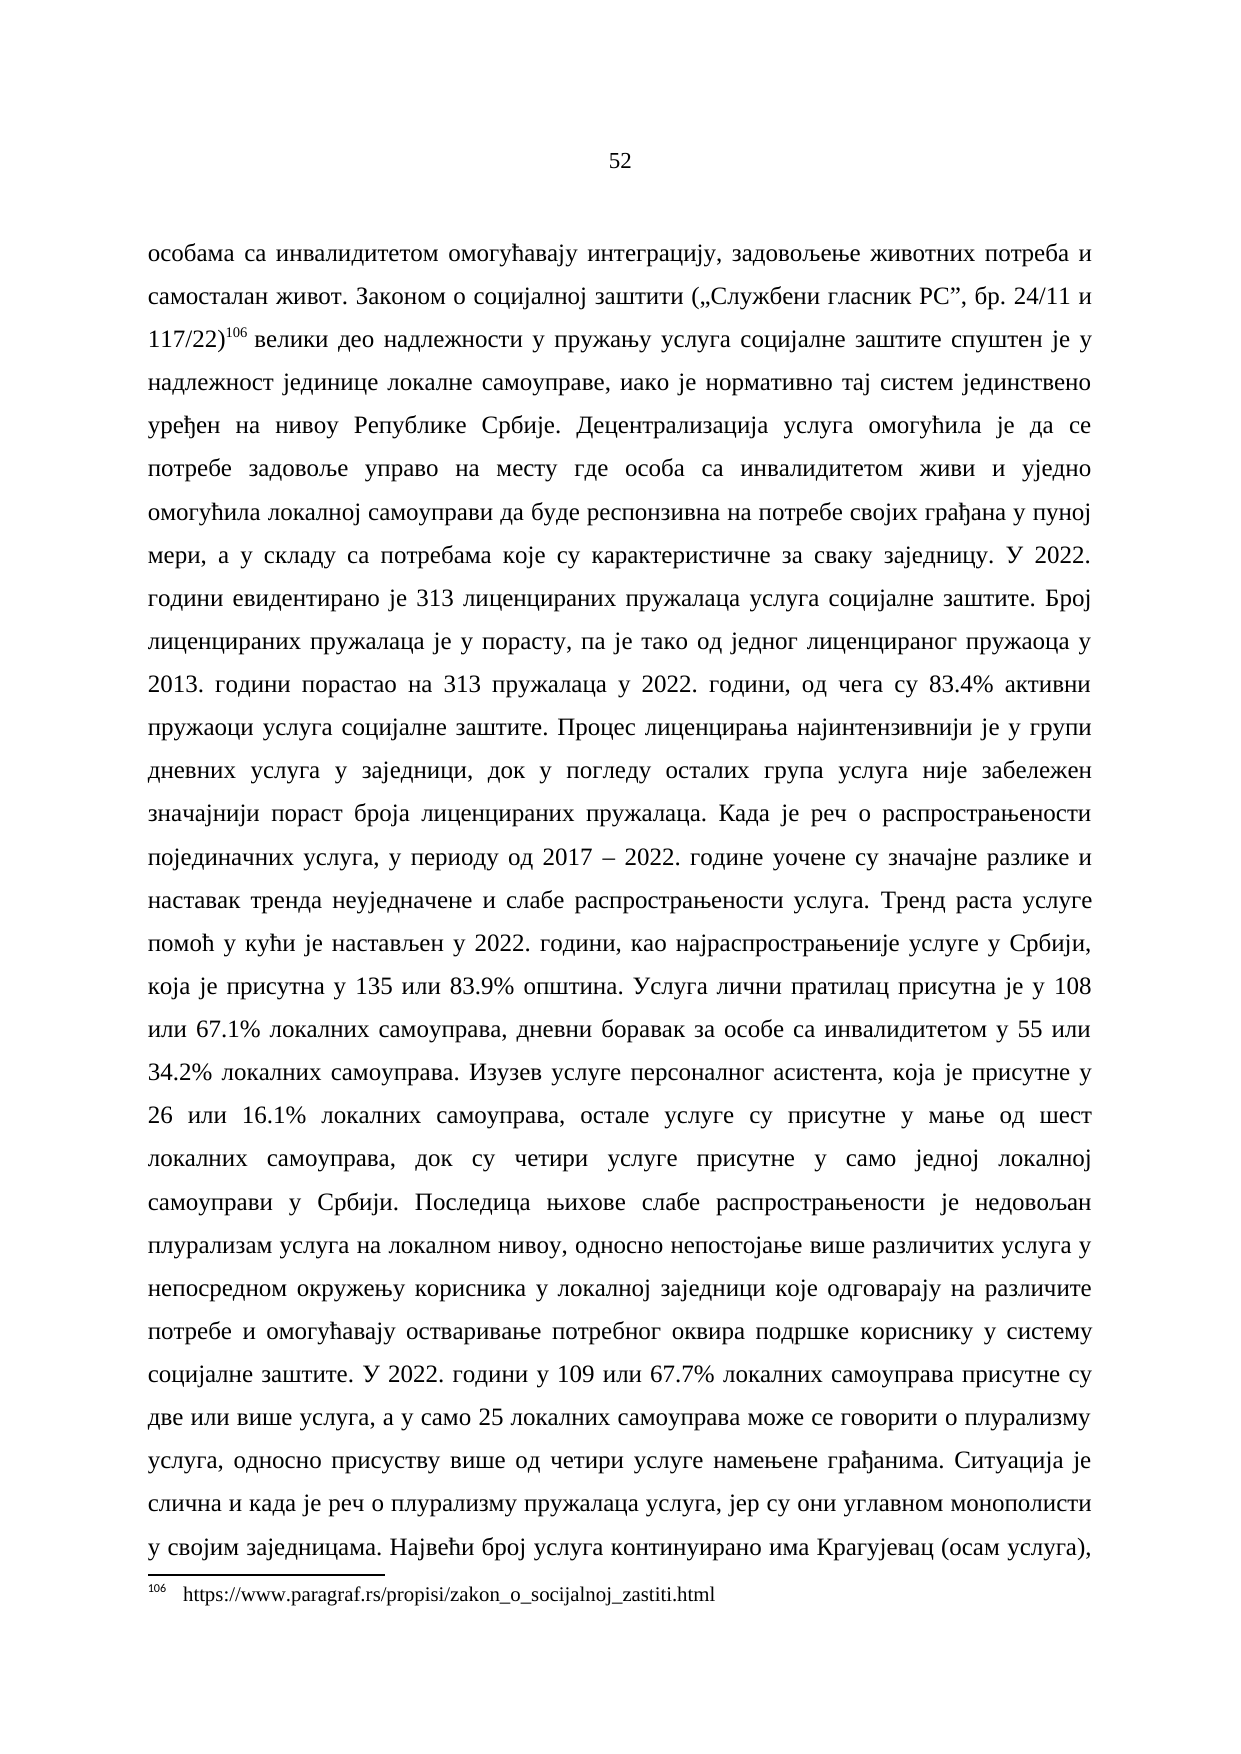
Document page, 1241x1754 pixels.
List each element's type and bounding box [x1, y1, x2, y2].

text [148, 238, 1093, 1560]
